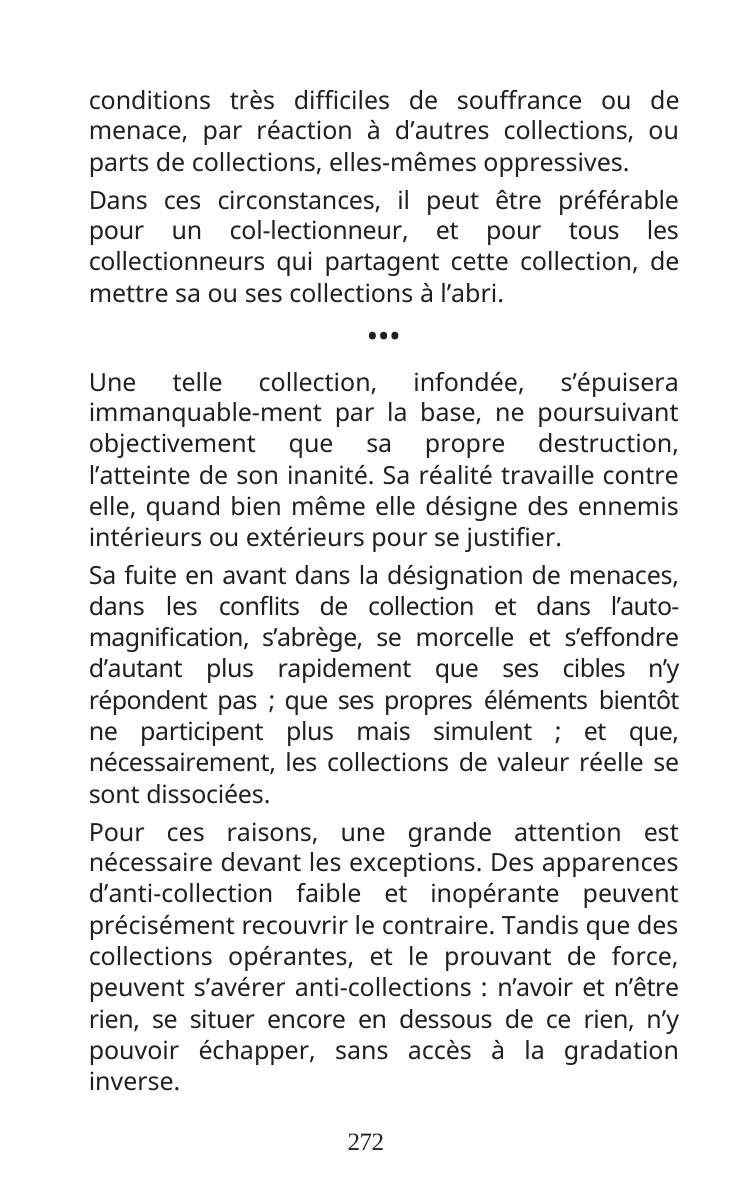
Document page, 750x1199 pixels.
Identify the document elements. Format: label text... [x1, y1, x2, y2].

text ••• [55, 314, 712, 357]
text Sa fuite en avant dans la désignation de menaces, dans les conflits de collection et dans l’auto-magnification, s’abrège, se morcelle et s’effondre d’autant plus rapidement que ses cibles n’y répondent pas ; que ses propres éléments bientôt ne participent plus mais simulent ; et que, nécessairement, les collections de valeur réelle se sont dissociées. [88, 560, 679, 811]
text conditions très difficiles de souffrance ou de menace, par réaction à d’autres collections, ou parts de collections, elles-mêmes oppressives. [88, 84, 679, 178]
text Pour ces raisons, une grande attention est nécessaire devant les exceptions. Des apparences d’anti-collection faible et inopérante peuvent précisément recouvrir le contraire. Tandis que des collections opérantes, et le prouvant de force, peuvent s’avérer anti-collections : n’avoir et n’être rien, se situer encore en dessous de ce rien, n’y pouvoir échapper, sans accès à la gradation inverse. [88, 816, 679, 1098]
text Une telle collection, infondée, s’épuisera immanquable-ment par la base, ne poursuivant objectivement que sa propre destruction, l’atteinte de son inanité. Sa réalité travaille contre elle, quand bien même elle désigne des ennemis intérieurs ou extérieurs pour se justifier. [88, 366, 679, 554]
text Dans ces circonstances, il peut être préférable pour un col-lectionneur, et pour tous les collectionneurs qui partagent cette collection, de mettre sa ou ses collections à l’abri. [88, 184, 679, 309]
